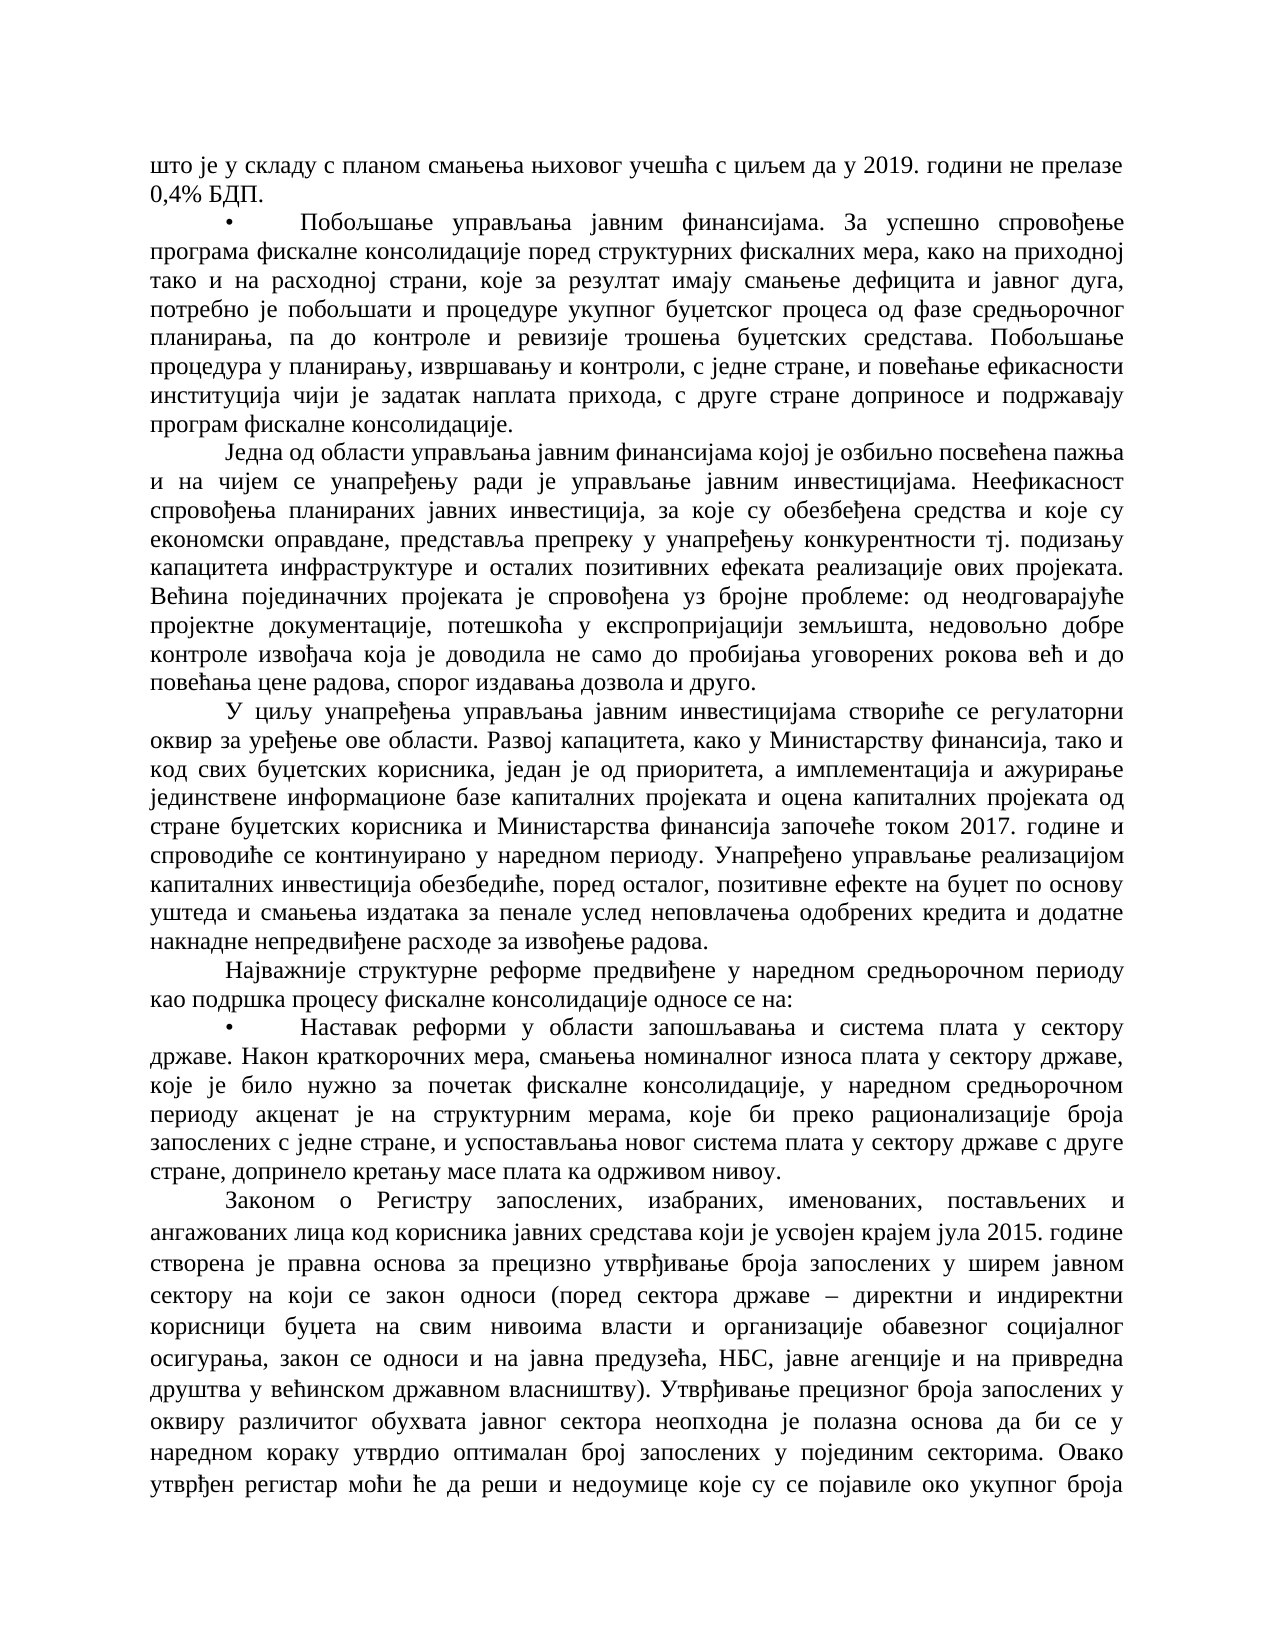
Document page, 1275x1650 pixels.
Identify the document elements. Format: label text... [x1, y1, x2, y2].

text У циљу унапређења управљања јавним инвестицијама створиће се регулаторни оквир за уређење ове области. Развој капацитета, како у Министарству финансија, тако и код свих буџетских корисника, један је од приоритета, а имплементација и ажурирање јединствене информационе базе капиталних пројеката и оцена капиталних прojeкaтa од стране буџетских корисника и Министарства финансија започеће током 2017. године и спроводиће се континуирано у наредном периоду. Унапређено управљање реализацијом капиталних инвестиција обезбедиће, поред осталог, позитивне ефекте на буџет по основу уштедa и смањења издатака за пенале услед неповлачења одобрених кредита и додатне накнадне непредвиђене расходе за извођење радова. [150, 696, 1125, 955]
list Побољшање управљања јавним финансијама. За успешно спровођење програма фискалне консолидације поред структурних фискалних мера, како на приходној тако и на расходној страни, које за резултат имају смањење дефицита и јавног дуга, потребно је побољшати и процедуре укупног буџетског процеса од фазе средњорочног планирања, па до контроле и ревизије трошења буџетских средстава. Побољшање процедура у планирању, извршавању и контроли, с једне стране, и повећање ефикасности институција чији је задатак наплата прихода, с друге стране доприносе и подржавају програм фискалне консолидације. [150, 207, 1125, 437]
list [150, 150, 1125, 207]
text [150, 1185, 1125, 1498]
list Наставак реформи у области запошљавања и система плата у сектору државе. Након краткорочних мера, смањења номиналног износа плата у сектору државе, које је било нужно за почетак фискалне консолидације, у наредном средњорочном периоду акценат је на структурним мерама, које би преко рационализације броја запослених с једне стране, и успостављања новог система плата у сектору државе с друге стране, допринело кретању масе плата ка одрживом нивоу. [150, 1012, 1125, 1185]
text Једна од области управљања јавним финансијама којој је озбиљно посвећена пажња и на чијем се унапређењу ради је управљање јавним инвестицијама. Неефикасност спровођења планираних јавних инвестиција, за које су обезбеђена средства и које су економски оправдане, представља препреку у унапређењу конкурентности тј. подизању капацитета инфраструктуре и осталих позитивних ефеката реализације ових пројеката. Већина појединачних пројеката је спровођена уз бројне проблеме: од неодговарајуће пројектне документације, потешкоћа у експропријацији земљишта, недовољно добре контроле извођача која је доводила не само до пробијања уговорених рокова већ и до повећања цене радова, спорог издавања дозвола и друго. [150, 437, 1125, 696]
text Најважније структурне реформе предвиђене у наредном средњорочном периоду као подршка процесу фискалне консолидације односе се на: [150, 955, 1125, 1012]
